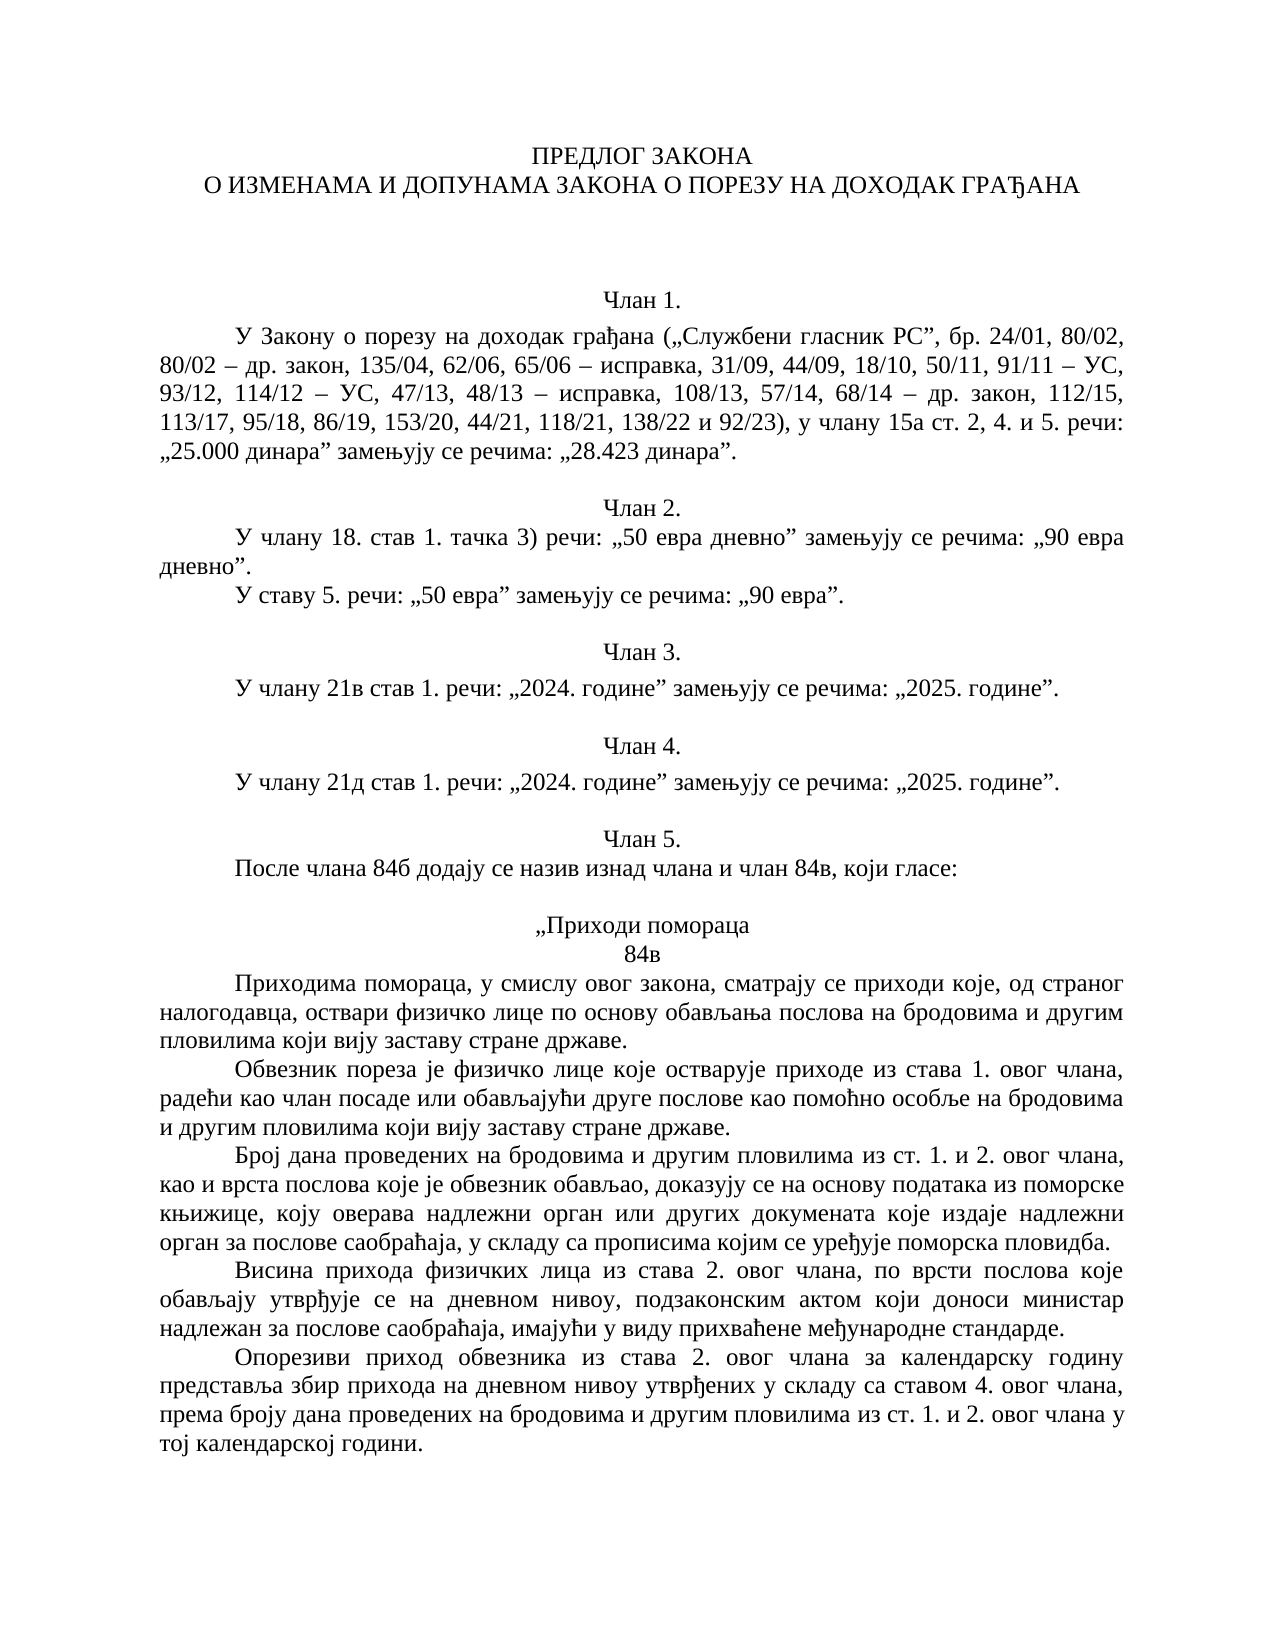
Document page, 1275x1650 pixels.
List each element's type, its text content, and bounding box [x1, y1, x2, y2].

text Висина прихода физичких лица из става 2. овог члана, по врсти послова које обављају утврђује се на дневном нивоу, подзаконским актом који доноси министар надлежан за послове саобраћаја, имајући у виду прихваћене међународне стандарде. [159, 1256, 1125, 1342]
text Члан 5. [159, 824, 1125, 853]
text ПРЕДЛОГ ЗАКОНА [159, 141, 1125, 170]
text Број дана проведених на бродовима и другим пловилима из ст. 1. и 2. овог члана, као и врста послова које је обвезник обављао, доказују се на основу података из поморске књижице, коју оверава надлежни орган или других докумената које издаје надлежни орган за послове саобраћаја, у складу са прописима којим се уређује поморска пловидба. [159, 1141, 1125, 1256]
text У ставу 5. речи: „50 евра” замењују се речима: „90 евра”. [159, 580, 1125, 608]
text „Приходи помораца [159, 911, 1125, 939]
text Опорезиви приход обвезника из става 2. овог члана за календарску годину представља збир прихода на дневном нивоу утврђених у складу са ставом 4. овог члана, према броју дана проведених на бродовима и другим пловилима из ст. 1. и 2. овог члана у тој календарској години. [159, 1342, 1125, 1457]
text Обвезник пореза је физичко лице које остварује приходе из става 1. овог члана, радећи као члан посаде или обављајући друге послове као помоћно особље на бродовима и другим пловилима који вију заставу стране државе. [159, 1054, 1125, 1141]
text Члан 1. [159, 285, 1125, 314]
text Члан 3. [159, 637, 1125, 666]
text У члану 21в став 1. речи: „2024. године” замењују се речима: „2025. године”. [159, 673, 1125, 702]
text Приходима помораца, у смислу овог закона, сматрају се приходи које, од страног налогодавца, оствари физичко лице по основу обављања послова на бродовима и другим пловилима који вију заставу стране државе. [159, 968, 1125, 1054]
text У Закону о порезу на доходак грађана („Службени гласник РС”, бр. 24/01, 80/02, 80/02 – др. закон, 135/04, 62/06, 65/06 – исправка, 31/09, 44/09, 18/10, 50/11, 91/11 – УС, 93/12, 114/12 – УС, 47/13, 48/13 – исправка, 108/13, 57/14, 68/14 – др. закон, 112/15, 113/17, 95/18, 86/19, 153/20, 44/21, 118/21, 138/22 и 92/23), у члану 15а ст. 2, 4. и 5. речи: „25.000 динара” замењују се речима: „28.423 динара”. [159, 321, 1125, 465]
text О ИЗМЕНАМА И ДОПУНАМА ЗАКОНА О ПОРЕЗУ НА ДОХОДАК ГРАЂАНА [159, 170, 1125, 199]
text Члан 4. [159, 731, 1125, 759]
text После члана 84б додају се назив изнад члана и члан 84в, који гласе: [159, 853, 1125, 882]
text У члану 18. став 1. тачка 3) речи: „50 евра дневно” замењују се речима: „90 евра дневно”. [159, 522, 1125, 580]
text У члану 21д став 1. речи: „2024. године” замењују се речима: „2025. године”. [159, 767, 1125, 796]
text 84в [159, 939, 1125, 968]
text Члан 2. [159, 493, 1125, 522]
